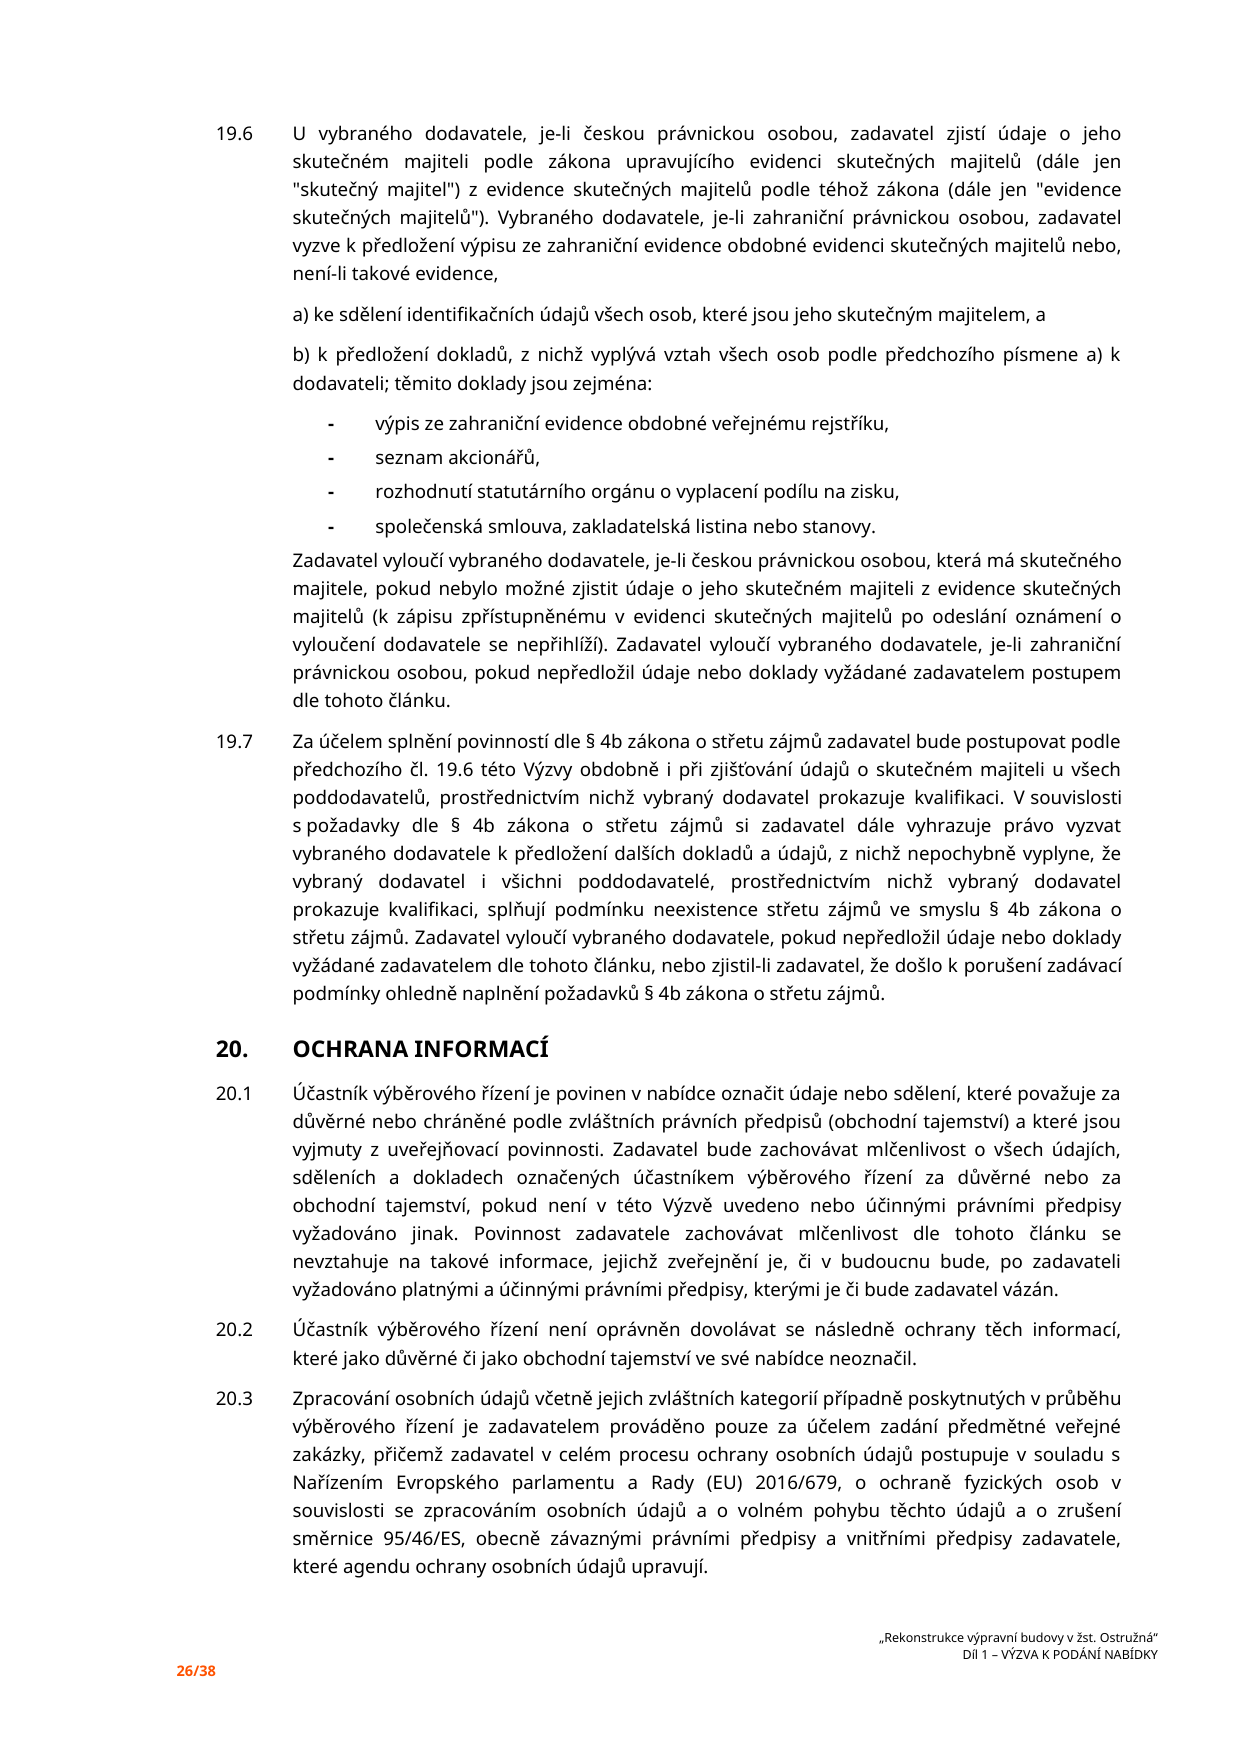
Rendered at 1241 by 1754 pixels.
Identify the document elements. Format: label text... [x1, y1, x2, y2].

text b) k předložení dokladů, z nichž vyplývá vztah všech osob podle předchozího písmene a) k dodavateli; těmito doklady jsou zejména: [292, 342, 1122, 395]
text výpis ze zahraniční evidence obdobné veřejnému rejstříku, [328, 410, 1122, 436]
text Zpracování osobních údajů včetně jejich zvláštních kategorií případně poskytnutých v průběhu výběrového řízení je zadavatelem prováděno pouze za účelem zadání předmětné veřejné zakázky, přičemž zadavatel v celém procesu ochrany osobních údajů postupuje v souladu s Nařízením Evropského parlamentu a Rady (EU) 2016/679, o ochraně fyzických osob v souvislosti se zpracováním osobních údajů a o volném pohybu těchto údajů a o zrušení směrnice 95/46/ES, obecně závaznými právními předpisy a vnitřními předpisy zadavatele, které agendu ochrany osobních údajů upravují. [216, 1385, 1122, 1579]
text Za účelem splnění povinností dle § 4b zákona o střetu zájmů zadavatel bude postupovat podle předchozího čl. 19.6 této Výzvy obdobně i při zjišťování údajů o skutečném majiteli u všech poddodavatelů, prostřednictvím nichž vybraný dodavatel prokazuje kvalifikaci. V souvislosti s požadavky dle § 4b zákona o střetu zájmů si zadavatel dále vyhrazuje právo vyzvat vybraného dodavatele k předložení dalších dokladů a údajů, z nichž nepochybně vyplyne, že vybraný dodavatel i všichni poddodavatelé, prostřednictvím nichž vybraný dodavatel prokazuje kvalifikaci, splňují podmínku neexistence střetu zájmů ve smyslu § 4b zákona o střetu zájmů. Zadavatel vyloučí vybraného dodavatele, pokud nepředložil údaje nebo doklady vyžádané zadavatelem dle tohoto článku, nebo zjistil-li zadavatel, že došlo k porušení zadávací podmínky ohledně naplnění požadavků § 4b zákona o střetu zájmů. [216, 728, 1122, 1006]
text a) ke sdělení identifikačních údajů všech osob, které jsou jeho skutečným majitelem, a [292, 301, 1122, 327]
text Účastník výběrového řízení je povinen v nabídce označit údaje nebo sdělení, které považuje za důvěrné nebo chráněné podle zvláštních právních předpisů (obchodní tajemství) a které jsou vyjmuty z uveřejňovací povinnosti. Zadavatel bude zachovávat mlčenlivost o všech údajích, sděleních a dokladech označených účastníkem výběrového řízení za důvěrné nebo za obchodní tajemství, pokud není v této Výzvě uvedeno nebo účinnými právními předpisy vyžadováno jinak. Povinnost zadavatele zachovávat mlčenlivost dle tohoto článku se nevztahuje na takové informace, jejichž zveřejnění je, či v budoucnu bude, po zadavateli vyžadováno platnými a účinnými právními předpisy, kterými je či bude zadavatel vázán. [216, 1080, 1122, 1302]
text U vybraného dodavatele, je-li českou právnickou osobou, zadavatel zjistí údaje o jeho skutečném majiteli podle zákona upravujícího evidenci skutečných majitelů (dále jen "skutečný majitel") z evidence skutečných majitelů podle téhož zákona (dále jen "evidence skutečných majitelů"). Vybraného dodavatele, je-li zahraniční právnickou osobou, zadavatel vyzve k předložení výpisu ze zahraniční evidence obdobné evidenci skutečných majitelů nebo, není-li takové evidence, [216, 121, 1122, 286]
text rozhodnutí statutárního orgánu o vyplacení podílu na zisku, [328, 479, 1122, 504]
list Zadavatel vyloučí vybraného dodavatele, je-li českou právnickou osobou, která má skutečného majitele, pokud nebylo možné zjistit údaje o jeho skutečném majiteli z evidence skutečných majitelů (k zápisu zpřístupněnému v evidenci skutečných majitelů po odeslání oznámení o vyloučení dodavatele se nepřihlíží). Zadavatel vyloučí vybraného dodavatele, je-li zahraniční právnickou osobou, pokud nepředložil údaje nebo doklady vyžádané zadavatelem postupem dle tohoto článku. [292, 547, 1122, 713]
text OCHRANA INFORMACÍ [216, 1033, 1122, 1064]
text Účastník výběrového řízení není oprávněn dovolávat se následně ochrany těch informací, které jako důvěrné či jako obchodní tajemství ve své nabídce neoznačil. [216, 1317, 1122, 1370]
text společenská smlouva, zakladatelská listina nebo stanovy. [328, 513, 1122, 539]
text seznam akcionářů, [328, 444, 1122, 470]
